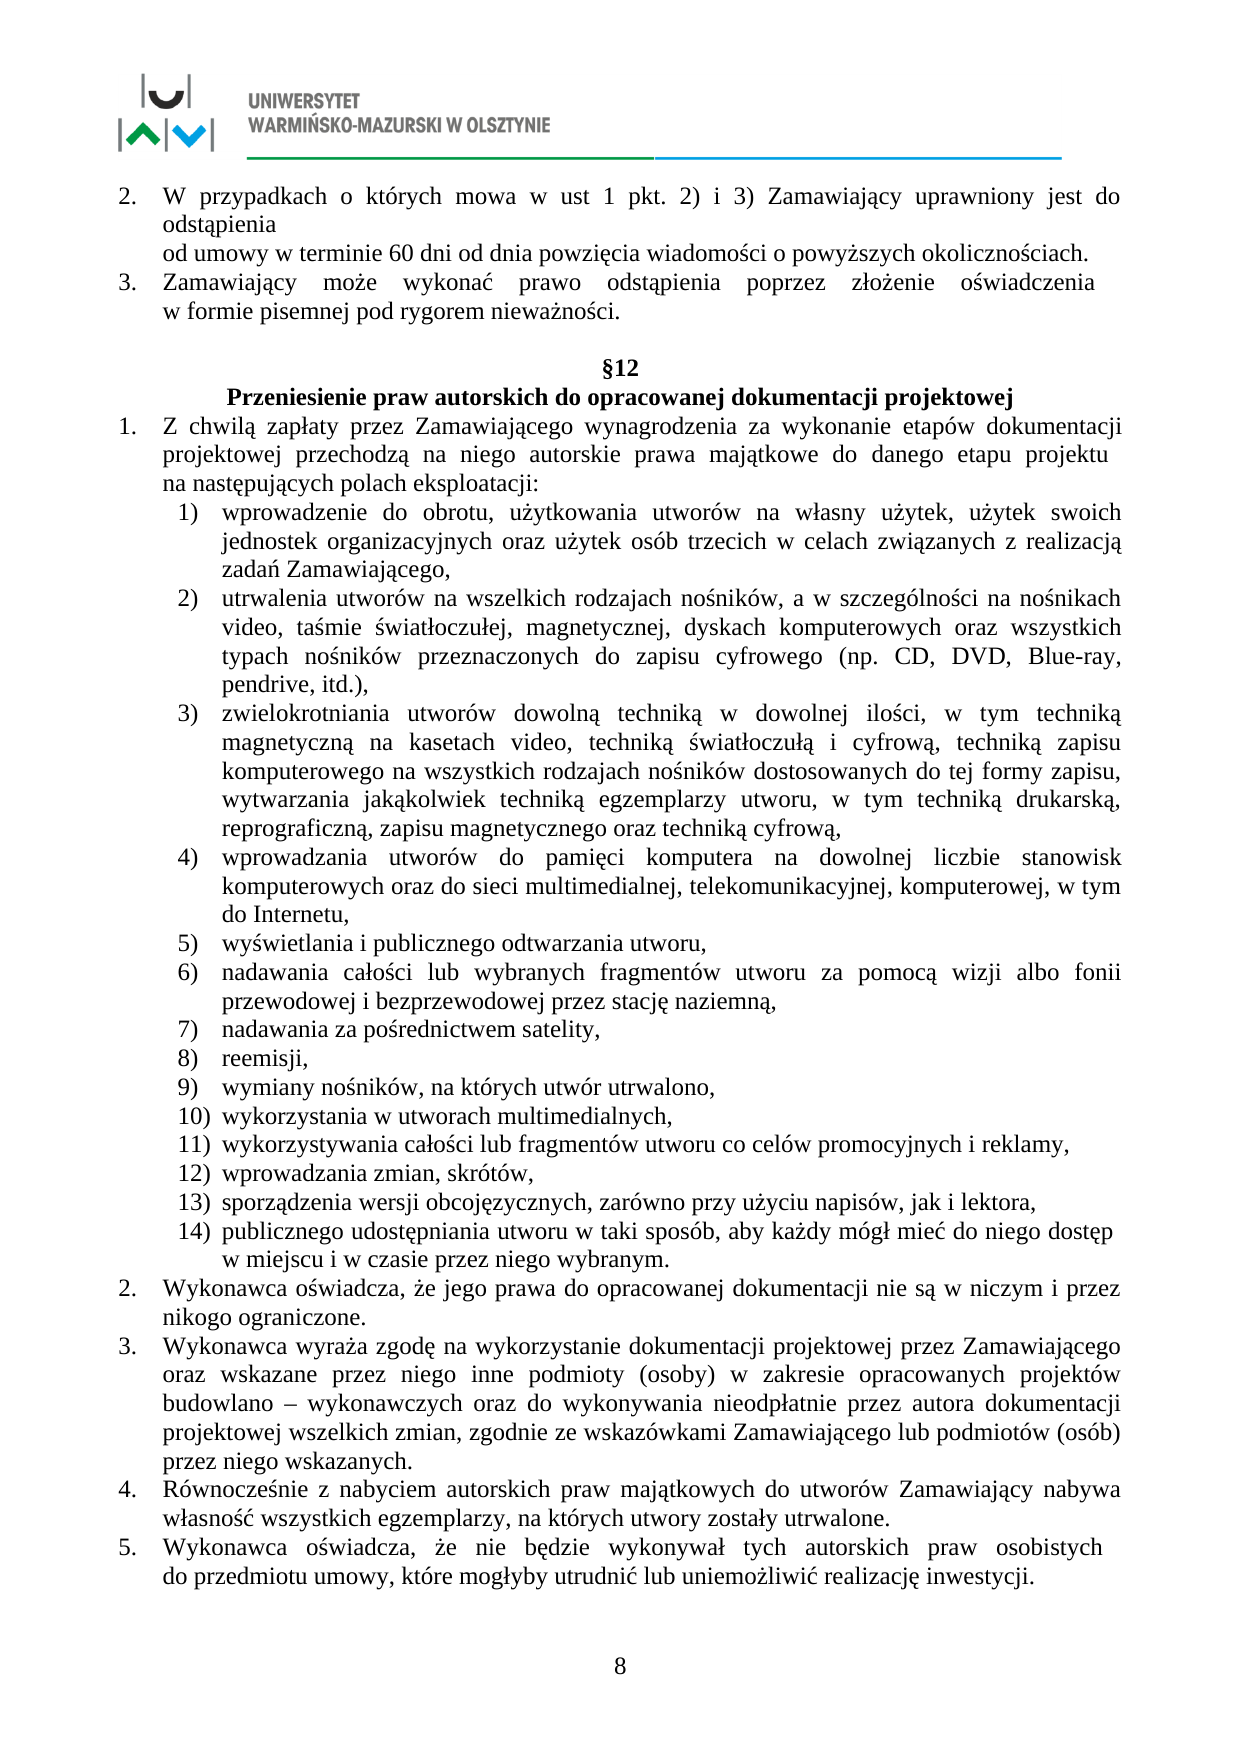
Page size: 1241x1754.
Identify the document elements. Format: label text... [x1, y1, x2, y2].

list Wykonawca wyraża zgodę na wykorzystanie dokumentacji projektowej przez Zamawiającego oraz wskazane przez niego inne podmioty (osoby) w zakresie opracowanych projektów budowlano – wykonawczych oraz do wykonywania nieodpłatnie przez autora dokumentacji projektowej wszelkich zmian, zgodnie ze wskazówkami Zamawiającego lub podmiotów (osób) przez niego wskazanych. [118, 1331, 1122, 1474]
list wymiany nośników, na których utwór utrwalono, [177, 1072, 1122, 1101]
list Zamawiający może wykonać prawo odstąpienia poprzez złożenie oświadczenia w formie pisemnej pod rygorem nieważności. [118, 267, 1122, 324]
list wyświetlania i publicznego odtwarzania utworu, [177, 928, 1122, 957]
picture [118, 73, 1062, 160]
list publicznego udostępniania utworu w taki sposób, aby każdy mógł mieć do niego dostęp w miejscu i w czasie przez niego wybranym. [177, 1216, 1122, 1273]
list sporządzenia wersji obcojęzycznych, zarówno przy użyciu napisów, jak i lektora, [177, 1187, 1122, 1216]
list Wykonawca oświadcza, że jego prawa do opracowanej dokumentacji nie są w niczym i przez nikogo ograniczone. [118, 1273, 1122, 1331]
list Z chwilą zapłaty przez Zamawiającego wynagrodzenia za wykonanie etapów dokumentacji projektowej przechodzą na niego autorskie prawa majątkowe do danego etapu projektu na następujących polach eksploatacji: [118, 411, 1122, 497]
text §12 [118, 353, 1122, 382]
list zwielokrotniania utworów dowolną techniką w dowolnej ilości, w tym techniką magnetyczną na kasetach video, techniką światłoczułą i cyfrową, techniką zapisu komputerowego na wszystkich rodzajach nośników dostosowanych do tej formy zapisu, wytwarzania jakąkolwiek techniką egzemplarzy utworu, w tym techniką drukarską, reprograficzną, zapisu magnetycznego oraz techniką cyfrową, [177, 698, 1122, 842]
list nadawania za pośrednictwem satelity, [177, 1014, 1122, 1043]
list wykorzystywania całości lub fragmentów utworu co celów promocyjnych i reklamy, [177, 1129, 1122, 1158]
list Wykonawca oświadcza, że nie będzie wykonywał tych autorskich praw osobistych do przedmiotu umowy, które mogłyby utrudnić lub uniemożliwić realizację inwestycji. [118, 1532, 1122, 1589]
list wprowadzania utworów do pamięci komputera na dowolnej liczbie stanowisk komputerowych oraz do sieci multimedialnej, telekomunikacyjnej, komputerowej, w tym do Internetu, [177, 842, 1122, 928]
list W przypadkach o których mowa w ust 1 pkt. 2) i 3) Zamawiający uprawniony jest do odstąpienia od umowy w terminie 60 dni od dnia powzięcia wiadomości o powyższych okolicznościach. [118, 181, 1122, 267]
list nadawania całości lub wybranych fragmentów utworu za pomocą wizji albo fonii przewodowej i bezprzewodowej przez stację naziemną, [177, 957, 1122, 1014]
list Równocześnie z nabyciem autorskich praw majątkowych do utworów Zamawiający nabywa własność wszystkich egzemplarzy, na których utwory zostały utrwalone. [118, 1474, 1122, 1532]
list wprowadzenie do obrotu, użytkowania utworów na własny użytek, użytek swoich jednostek organizacyjnych oraz użytek osób trzecich w celach związanych z realizacją zadań Zamawiającego, [177, 497, 1122, 583]
list utrwalenia utworów na wszelkich rodzajach nośników, a w szczególności na nośnikach video, taśmie światłoczułej, magnetycznej, dyskach komputerowych oraz wszystkich typach nośników przeznaczonych do zapisu cyfrowego (np. CD, DVD, Blue-ray, pendrive, itd.), [177, 583, 1122, 698]
list wprowadzania zmian, skrótów, [177, 1158, 1122, 1187]
text Przeniesienie praw autorskich do opracowanej dokumentacji projektowej [118, 382, 1122, 411]
list reemisji, [177, 1043, 1122, 1072]
list wykorzystania w utworach multimedialnych, [177, 1101, 1122, 1129]
